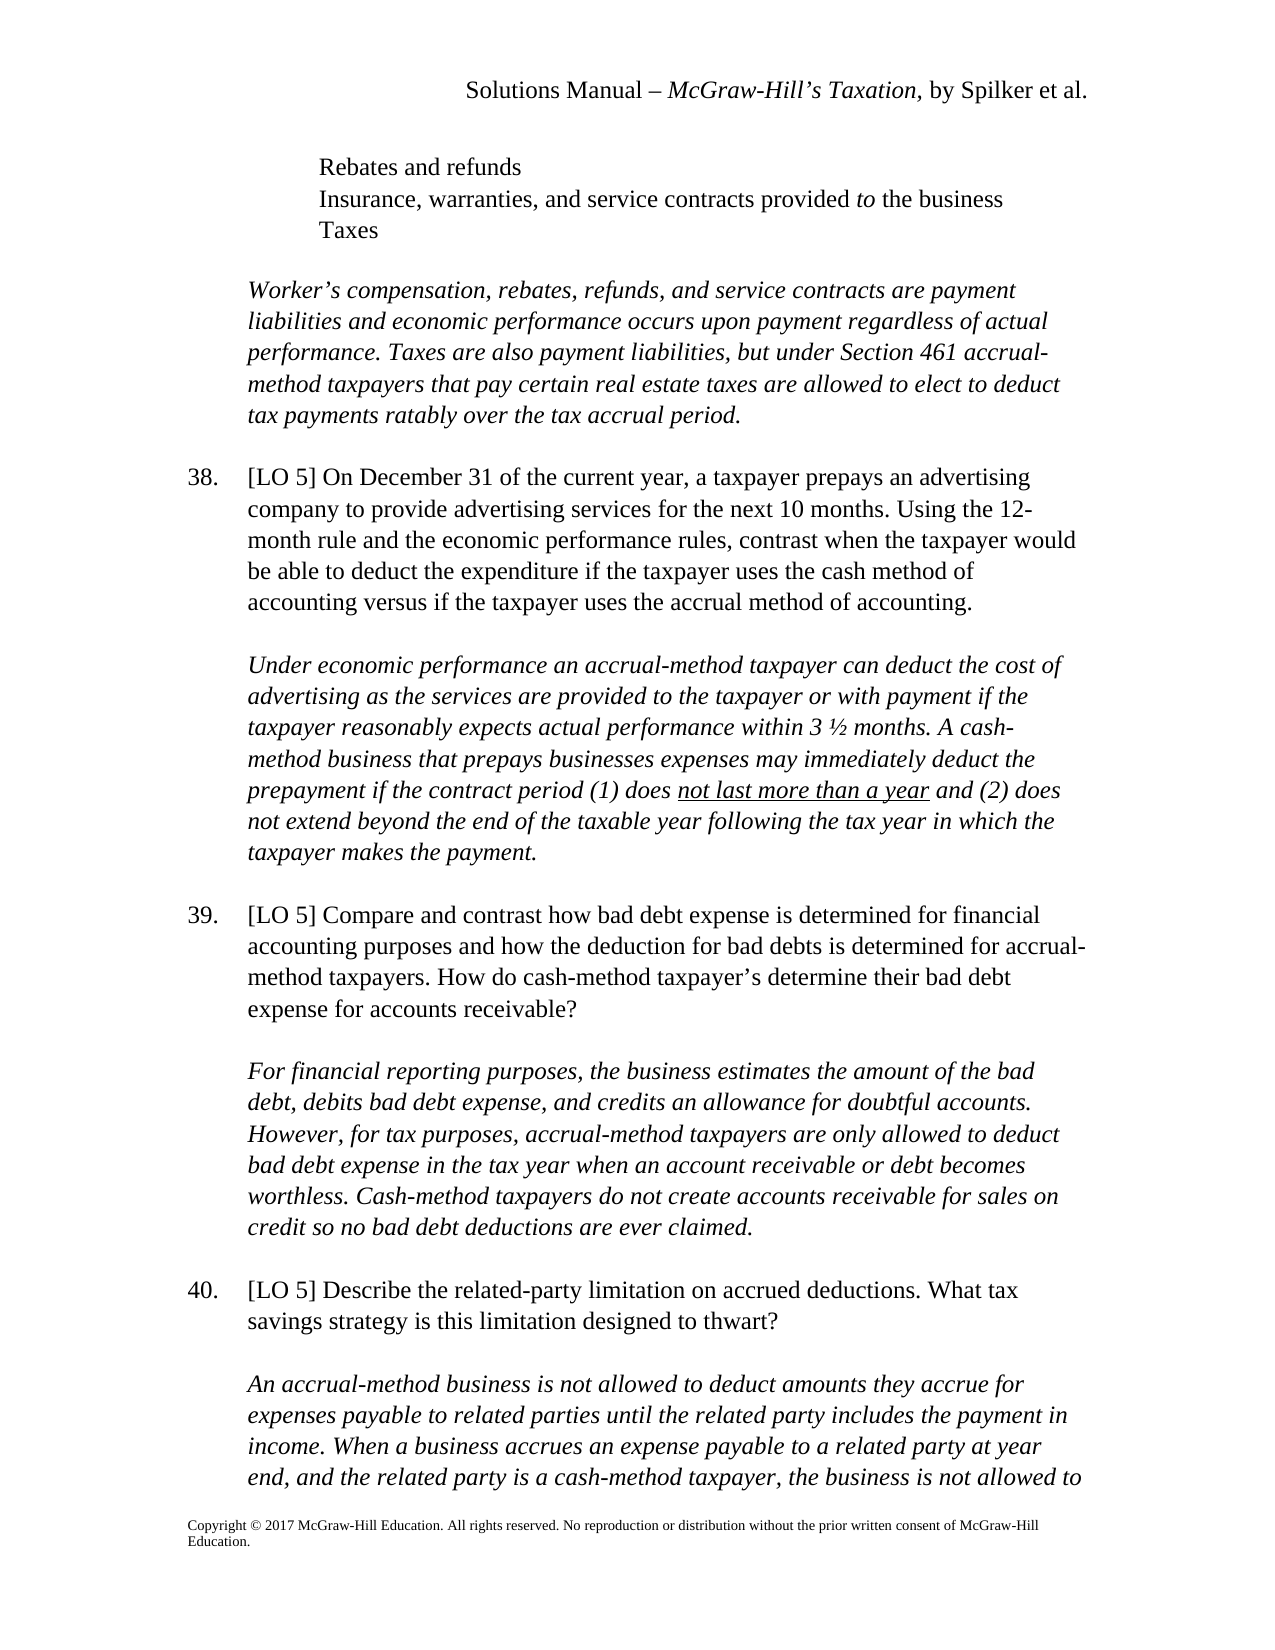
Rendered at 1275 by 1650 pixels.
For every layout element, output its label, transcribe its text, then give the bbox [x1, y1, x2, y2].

text 39. [LO 5] Compare and contrast how bad debt expense is determined for financial accounting purposes and how the deduction for bad debts is determined for accrual-method taxpayers. How do cash-method taxpayer’s determine their bad debt expense for accounts receivable? [187, 897, 1087, 1022]
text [187, 150, 1087, 244]
text 38. [LO 5] On December 31 of the current year, a taxpayer prepays an advertising company to provide advertising services for the next 10 months. Using the 12-month rule and the economic performance rules, contrast when the taxpayer would be able to deduct the expenditure if the taxpayer uses the cash method of accounting versus if the taxpayer uses the accrual method of accounting. [187, 460, 1087, 616]
text Worker’s compensation, rebates, refunds, and service contracts are payment liabilities and economic performance occurs upon payment regardless of actual performance. Taxes are also payment liabilities, but under Section 461 accrual-method taxpayers that pay certain real estate taxes are allowed to elect to deduct tax payments ratably over the tax accrual period. [187, 272, 1087, 429]
text 40. [LO 5] Describe the related-party limitation on accrued deductions. What tax savings strategy is this limitation designed to thwart? [187, 1272, 1087, 1335]
text Under economic performance an accrual-method taxpayer can deduct the cost of advertising as the services are provided to the taxpayer or with payment if the taxpayer reasonably expects actual performance within 3 ½ months. A cash-method business that prepays businesses expenses may immediately deduct the prepayment if the contract period (1) does not last more than a year and (2) does not extend beyond the end of the taxable year following the tax year in which the taxpayer makes the payment. [187, 647, 1087, 866]
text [187, 1366, 1087, 1491]
text For financial reporting purposes, the business estimates the amount of the bad debt, debits bad debt expense, and credits an allowance for doubtful accounts. However, for tax purposes, accrual-method taxpayers are only allowed to deduct bad debt expense in the tax year when an account receivable or debt becomes worthless. Cash-method taxpayers do not create accounts receivable for sales on credit so no bad debt deductions are ever claimed. [187, 1054, 1087, 1241]
